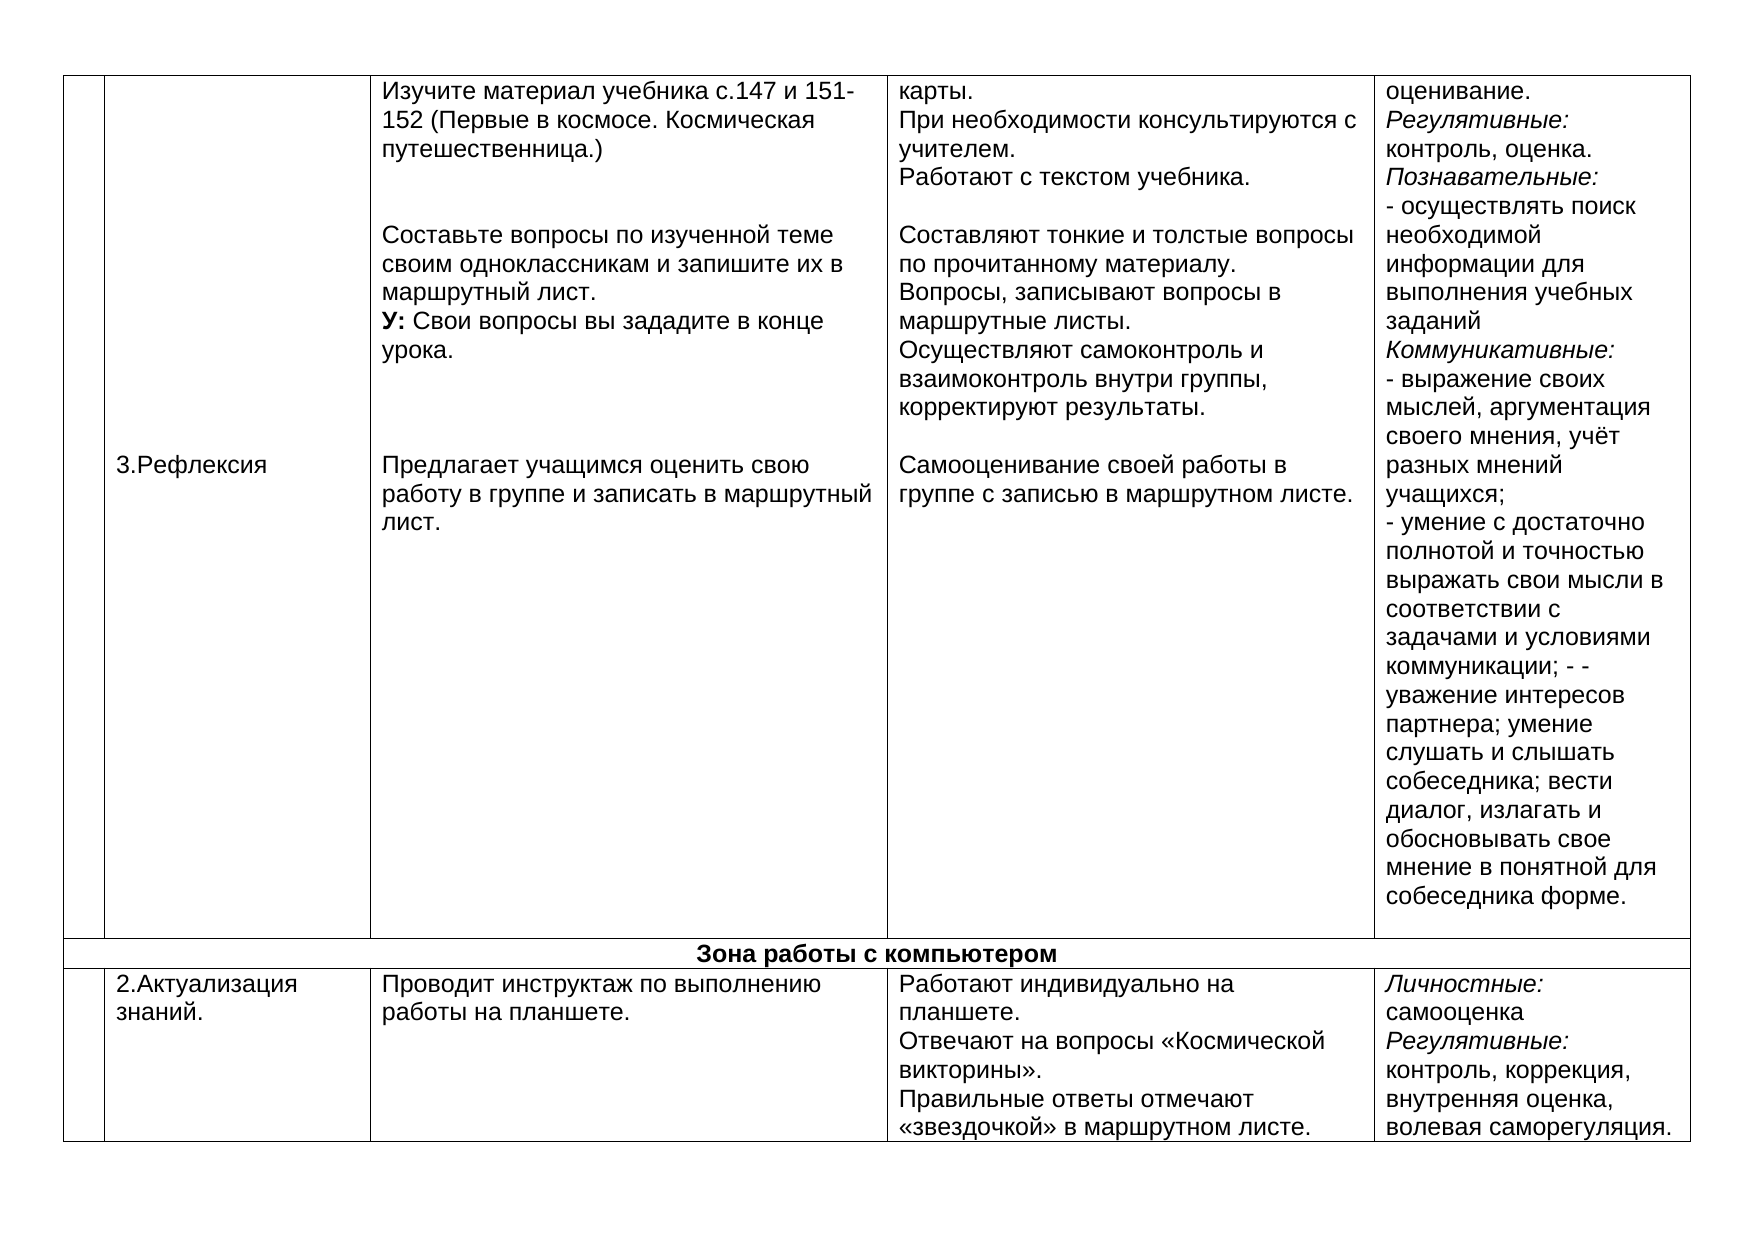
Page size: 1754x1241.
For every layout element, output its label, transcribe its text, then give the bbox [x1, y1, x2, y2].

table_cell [888, 969, 1374, 1141]
table_cell [64, 969, 104, 1141]
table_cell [105, 969, 370, 1141]
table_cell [371, 76, 887, 938]
table_cell [64, 76, 104, 938]
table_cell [105, 76, 370, 938]
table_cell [888, 76, 1374, 938]
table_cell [371, 969, 887, 1141]
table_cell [1375, 969, 1690, 1141]
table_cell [1375, 76, 1690, 938]
table_cell Зона работы с компьютером [64, 939, 1690, 968]
